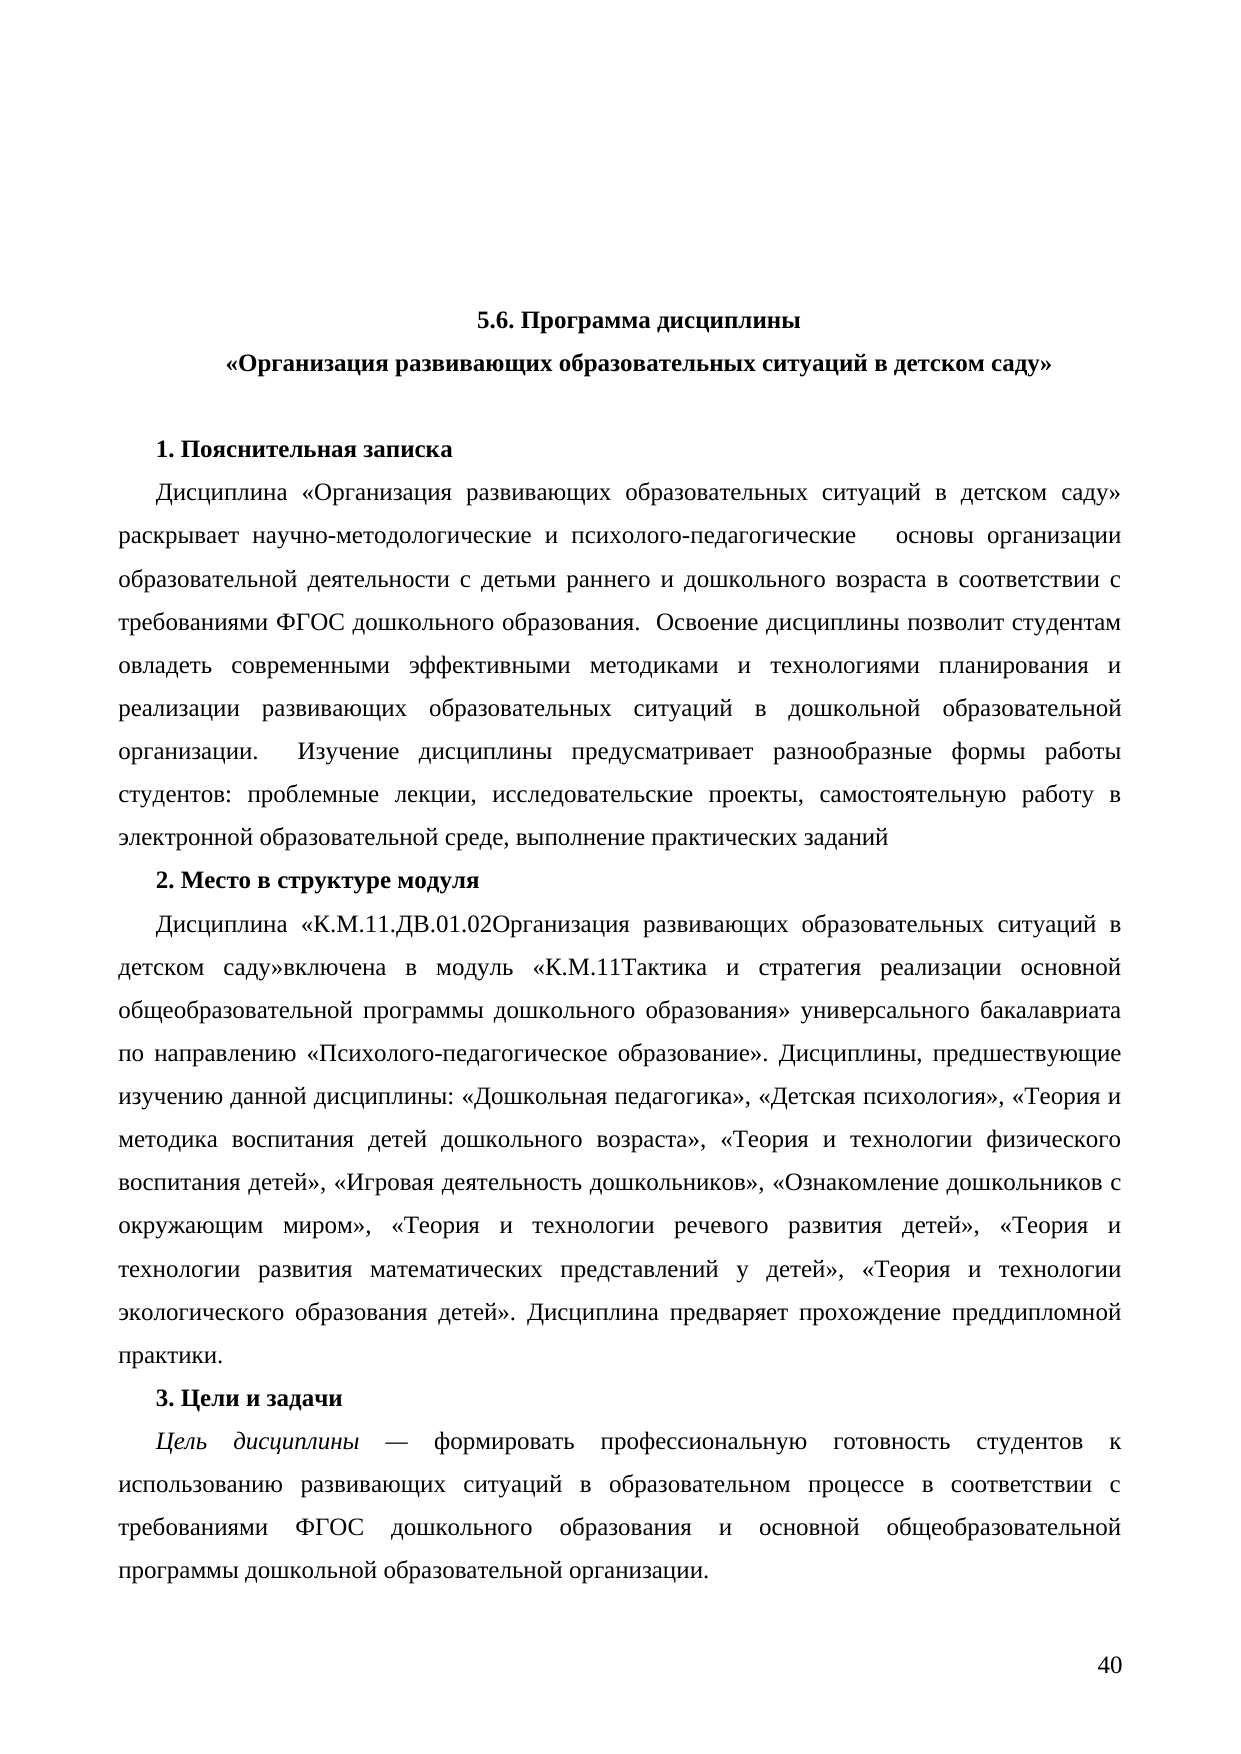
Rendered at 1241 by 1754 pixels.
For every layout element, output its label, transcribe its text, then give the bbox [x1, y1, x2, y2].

text Дисциплина «К.М.11.ДВ.01.02Организация развивающих образовательных ситуаций в детском саду»включена в модуль «К.М.11Тактика и стратегия реализации основной общеобразовательной программы дошкольного образования» универсального бакалавриата по направлению «Психолого-педагогическое образование». Дисциплины, предшествующие изучению данной дисциплины: «Дошкольная педагогика», «Детская психология», «Теория и методика воспитания детей дошкольного возраста», «Теория и технологии физического воспитания детей», «Игровая деятельность дошкольников», «Ознакомление дошкольников с окружающим миром», «Теория и технологии речевого развития детей», «Теория и технологии развития математических представлений у детей», «Теория и технологии экологического образования детей». Дисциплина предваряет прохождение преддипломной практики. [118, 909, 1122, 1369]
text Дисциплина «Организация развивающих образовательных ситуаций в детском саду» раскрывает научно-методологические и психолого-педагогические основы организации образовательной деятельности с детьми раннего и дошкольного возраста в соответствии с требованиями ФГОС дошкольного образования. Освоение дисциплины позволит студентам овладеть современными эффективными методиками и технологиями планирования и реализации развивающих образовательных ситуаций в дошкольной образовательной организации. Изучение дисциплины предусматривает разнообразные формы работы студентов: проблемные лекции, исследовательские проекты, самостоятельную работу в электронной образовательной среде, выполнение практических заданий [118, 477, 1122, 851]
subtitle 5.6. Программа дисциплины [118, 305, 1122, 334]
subtitle 2. Место в структуре модуля [118, 866, 1122, 894]
subtitle 3. Цели и задачи [118, 1383, 1122, 1412]
subtitle 1. Пояснительная записка [118, 434, 1122, 463]
subtitle «Организация развивающих образовательных ситуаций в детском саду» [118, 348, 1122, 377]
text Цель дисциплины — формировать профессиональную готовность студентов к использованию развивающих ситуаций в образовательном процессе в соответствии с требованиями ФГОС дошкольного образования и основной общеобразовательной программы дошкольной образовательной организации. [118, 1426, 1122, 1584]
